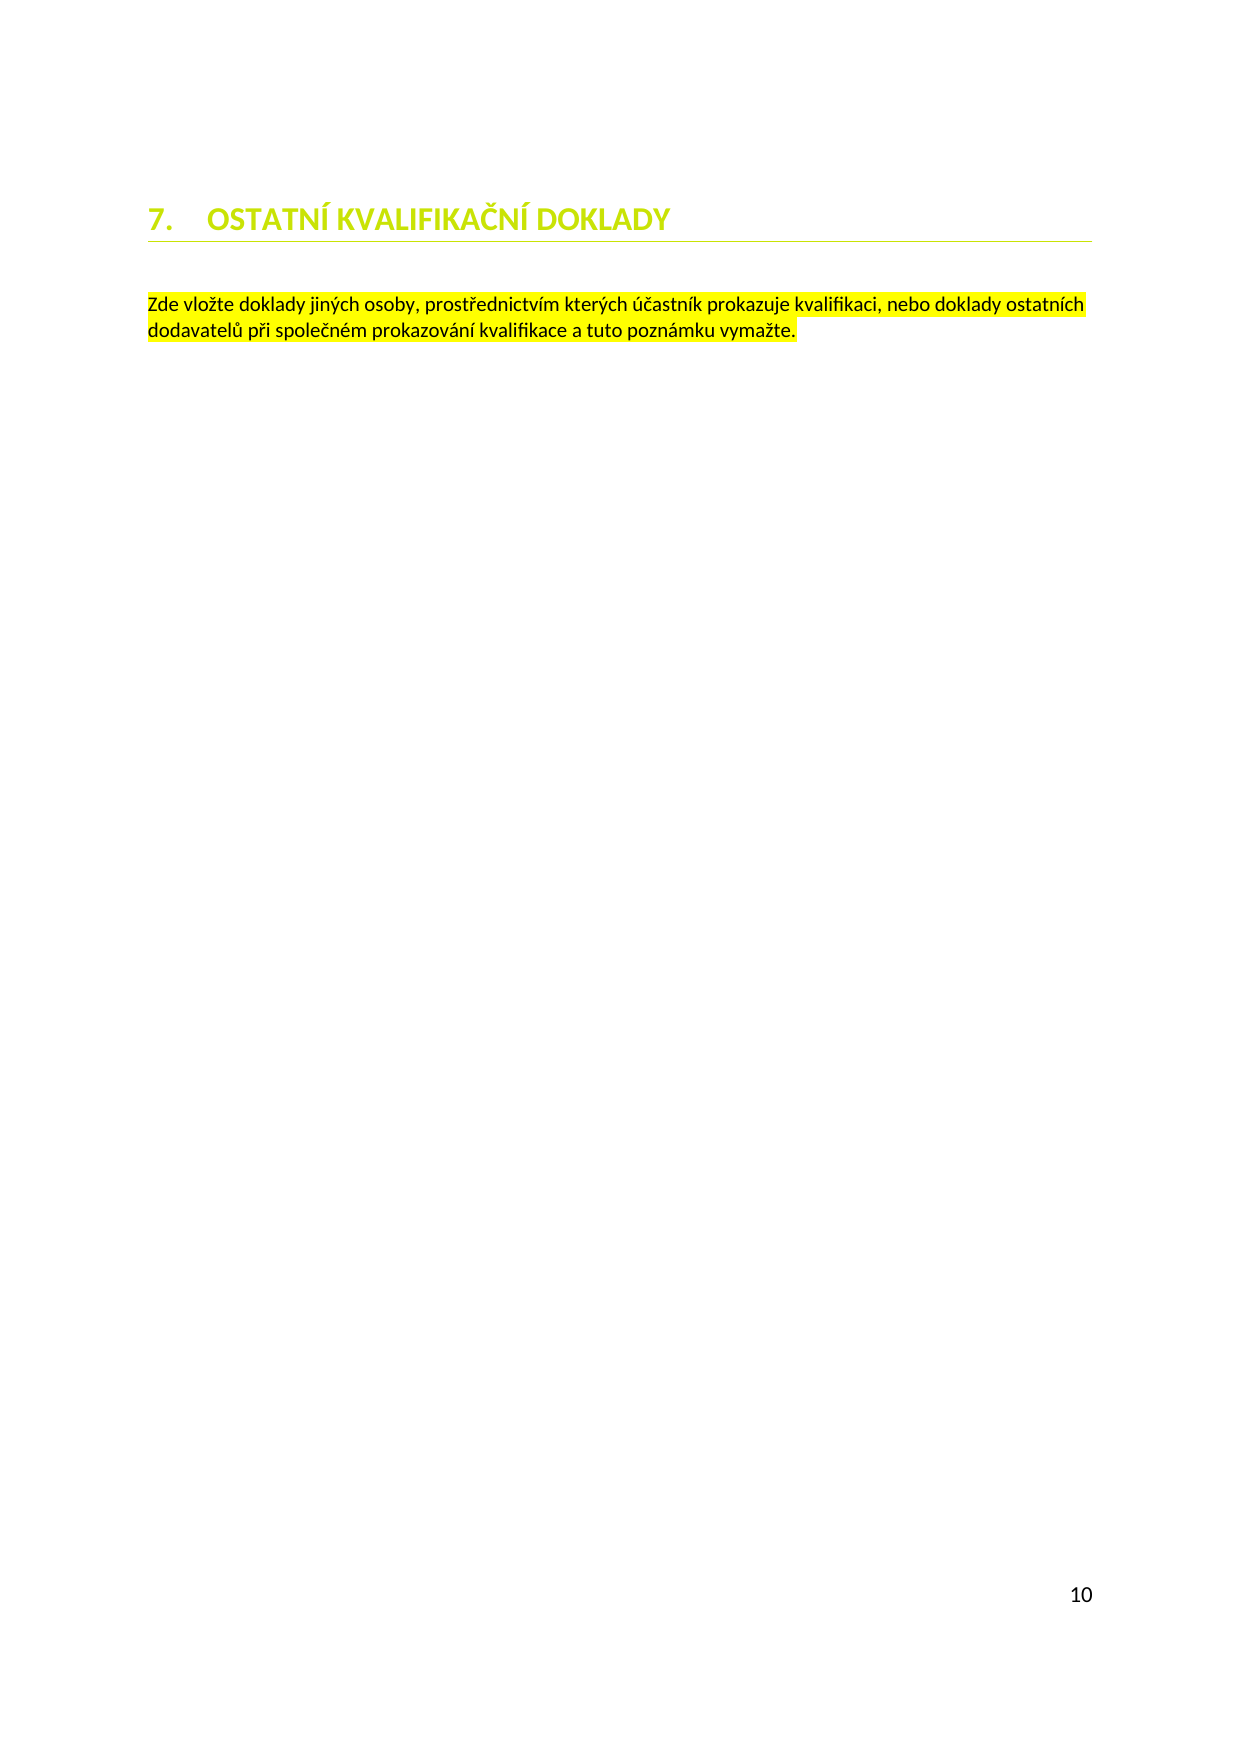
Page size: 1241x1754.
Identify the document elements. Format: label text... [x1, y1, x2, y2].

text Zde vložte doklady jiných osoby, prostřednictvím kterých účastník prokazuje kvalifikaci, nebo doklady ostatních dodavatelů při společném prokazování kvalifikace a tuto poznámku vymažte. [797, 292, 1092, 342]
subtitle OSTATNÍ KVALIFIKAČNÍ DOKLADY [148, 198, 1092, 241]
